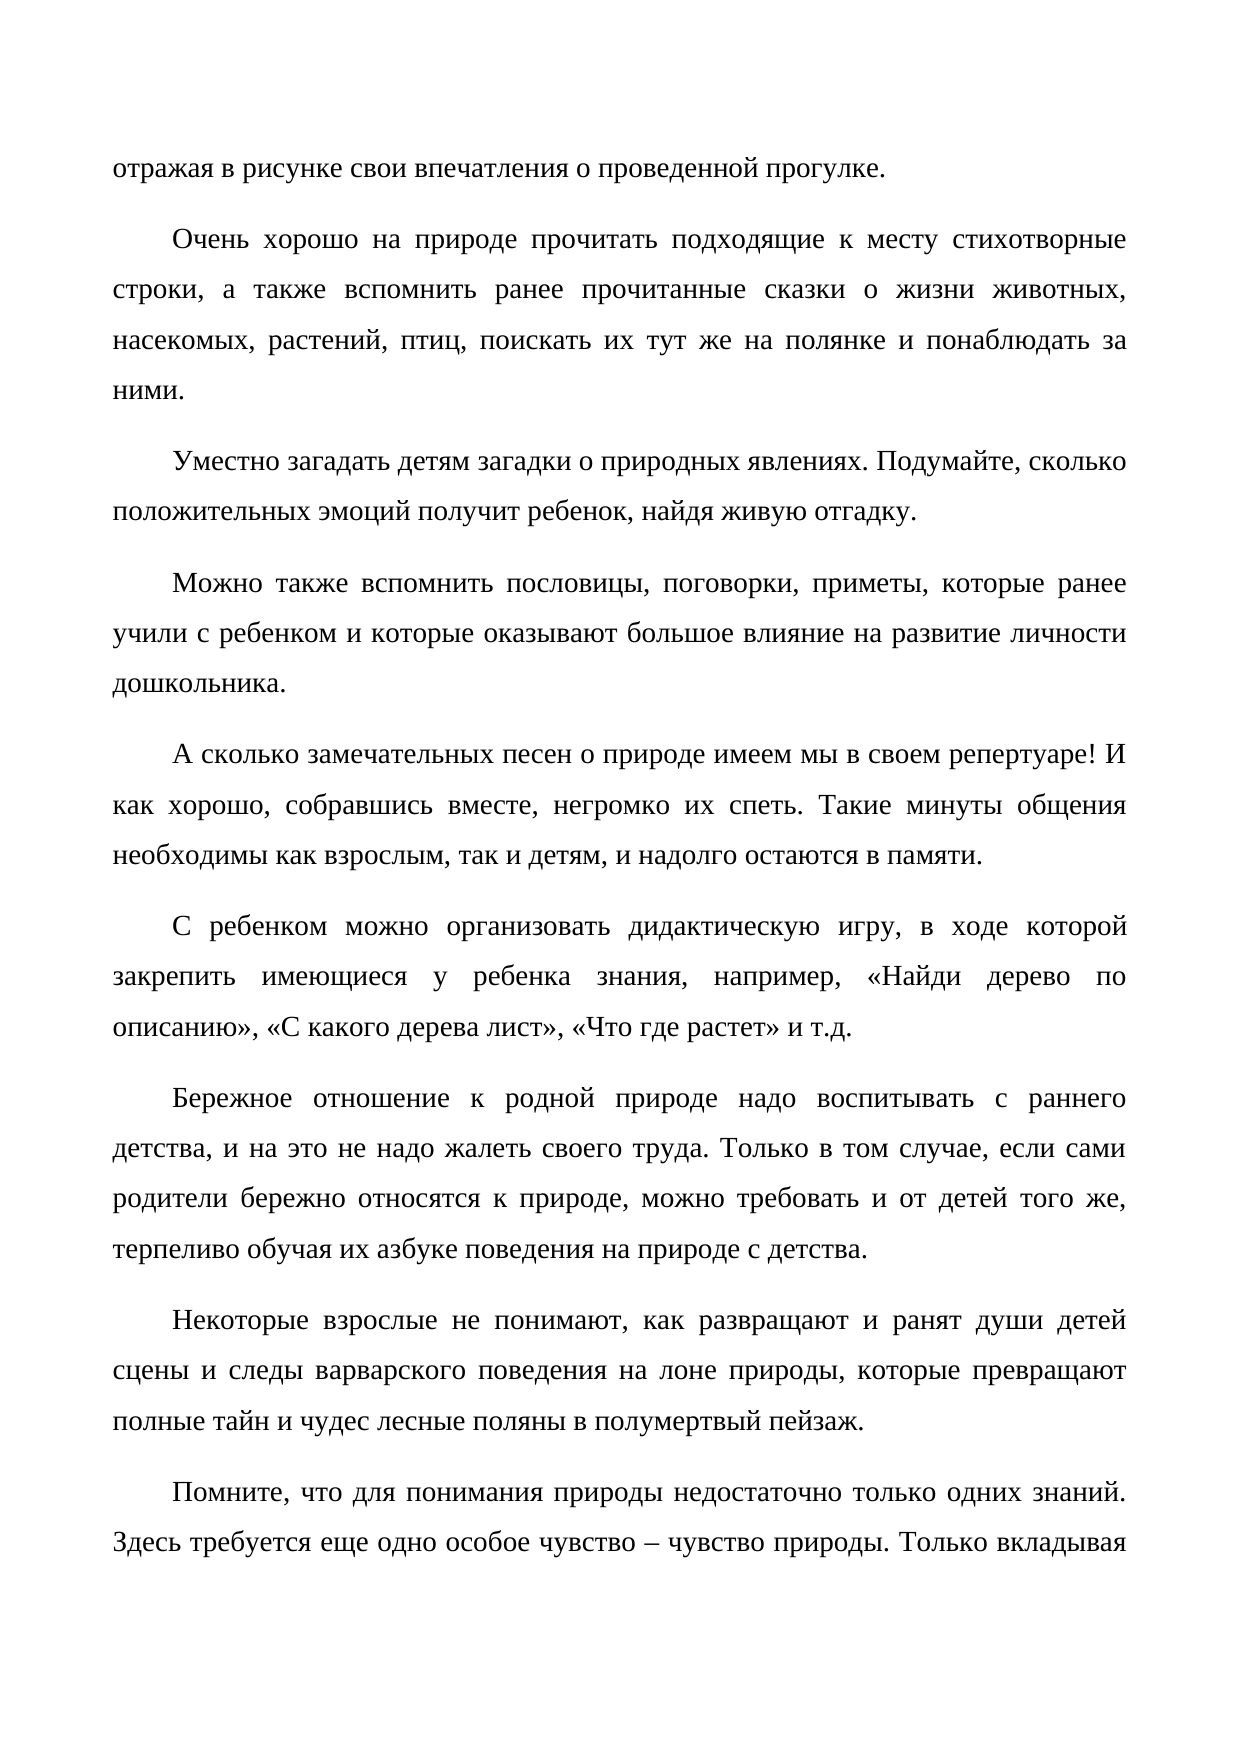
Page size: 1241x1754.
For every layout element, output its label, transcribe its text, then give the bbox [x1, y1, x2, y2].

text Очень хорошо на природе прочитать подходящие к месту стихотворные строки, а также вспомнить ранее прочитанные сказки о жизни животных, насекомых, растений, птиц, поискать их тут же на полянке и понаблюдать за ними. [112, 221, 1128, 406]
text Уместно загадать детям загадки о природных явлениях. Подумайте, сколько положительных эмоций получит ребенок, найдя живую отгадку. [112, 443, 1128, 527]
text А сколько замечательных песен о природе имеем мы в своем репертуаре! И как хорошо, собравшись вместе, негромко их спеть. Такие минуты общения необходимы как взрослым, так и детям, и надолго остаются в памяти. [112, 736, 1128, 871]
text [112, 1474, 1128, 1558]
text Бережное отношение к родной природе надо воспитывать с раннего детства, и на это не надо жалеть своего труда. Только в том случае, если сами родители бережно относятся к природе, можно требовать и от детей того же, терпеливо обучая их азбуке поведения на природе с детства. [112, 1080, 1128, 1264]
text Некоторые взрослые не понимают, как развращают и ранят души детей сцены и следы варварского поведения на лоне природы, которые превращают полные тайн и чудес лесные поляны в полумертвый пейзаж. [112, 1302, 1128, 1436]
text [112, 150, 1128, 183]
text Можно также вспомнить пословицы, поговорки, приметы, которые ранее учили с ребенком и которые оказывают большое влияние на развитие личности дошкольника. [112, 565, 1128, 699]
text С ребенком можно организовать дидактическую игру, в ходе которой закрепить имеющиеся у ребенка знания, например, «Найди дерево по описанию», «С какого дерева лист», «Что где растет» и т.д. [112, 908, 1128, 1042]
